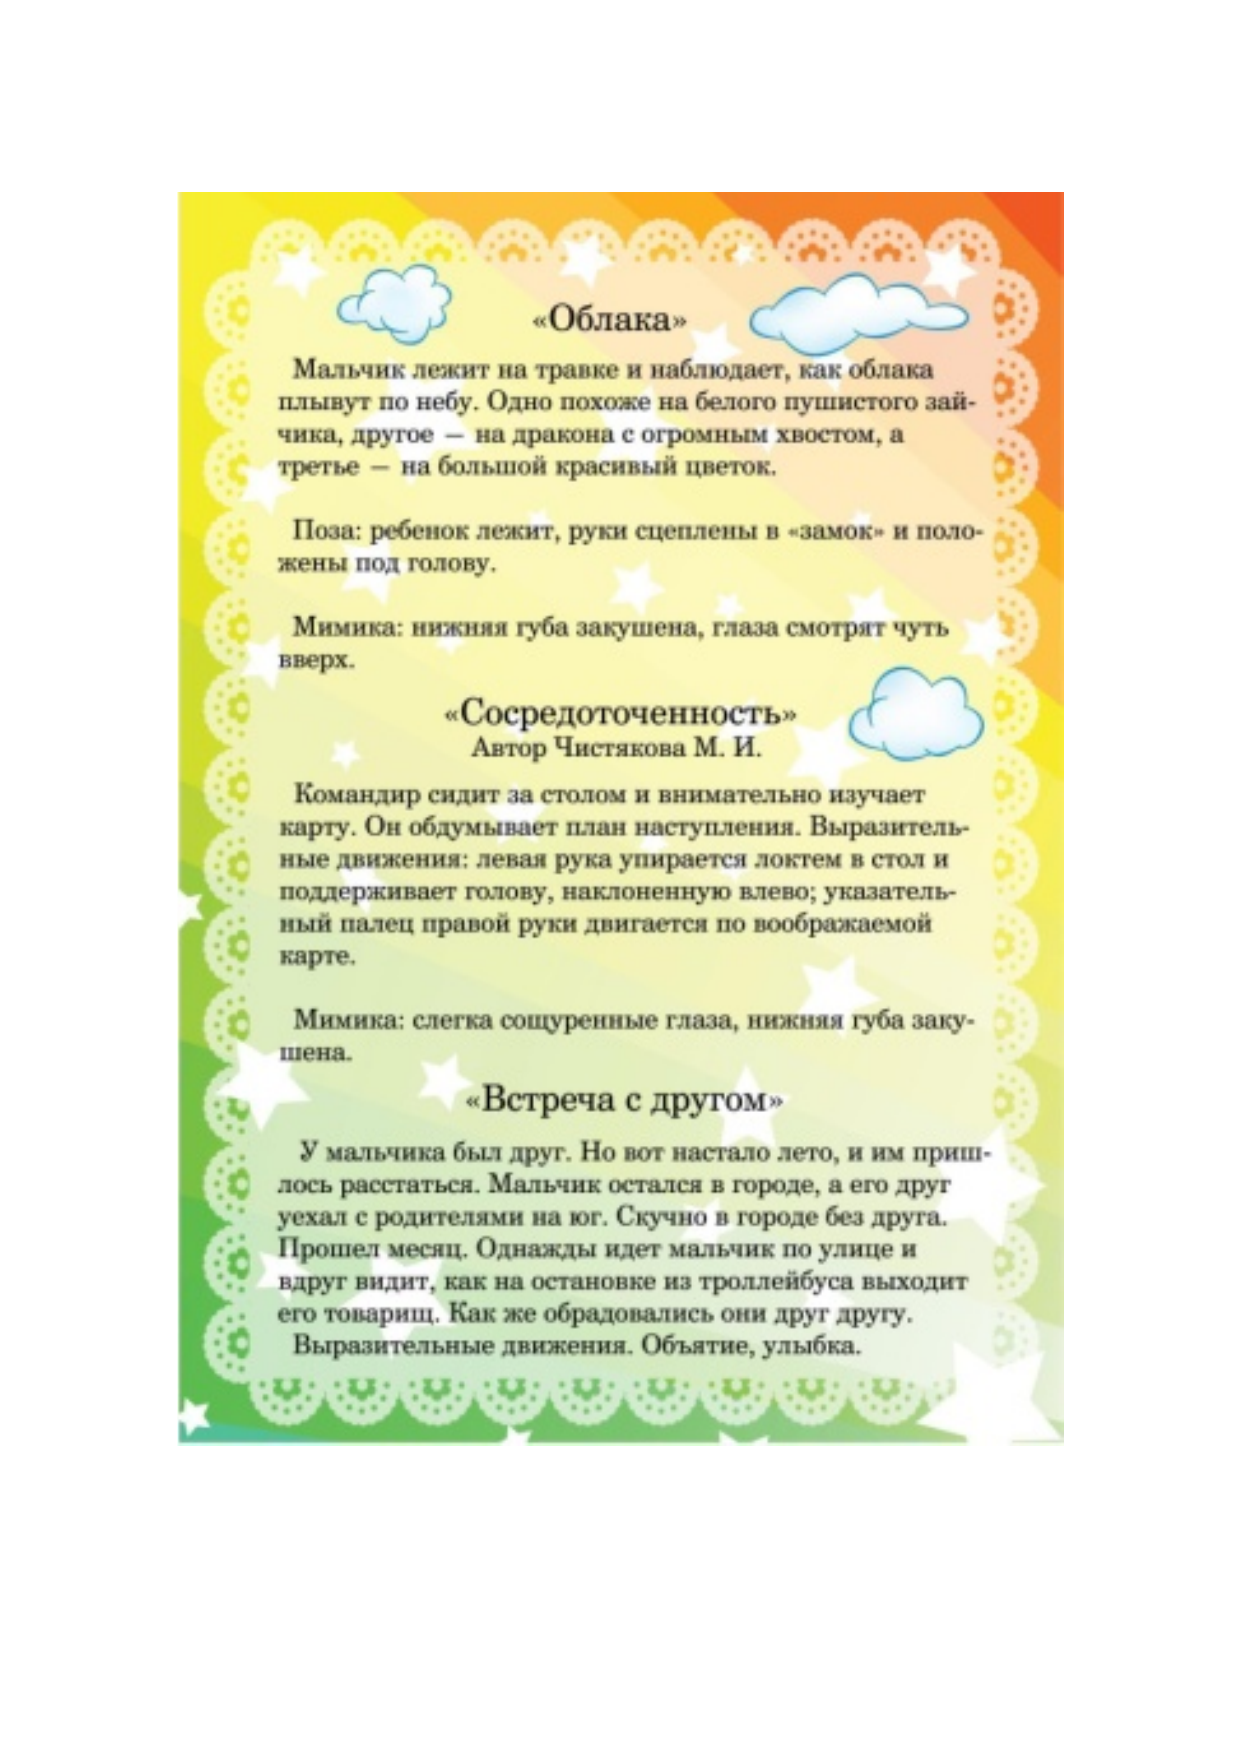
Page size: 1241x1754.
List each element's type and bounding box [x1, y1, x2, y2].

picture [177, 192, 1064, 1446]
